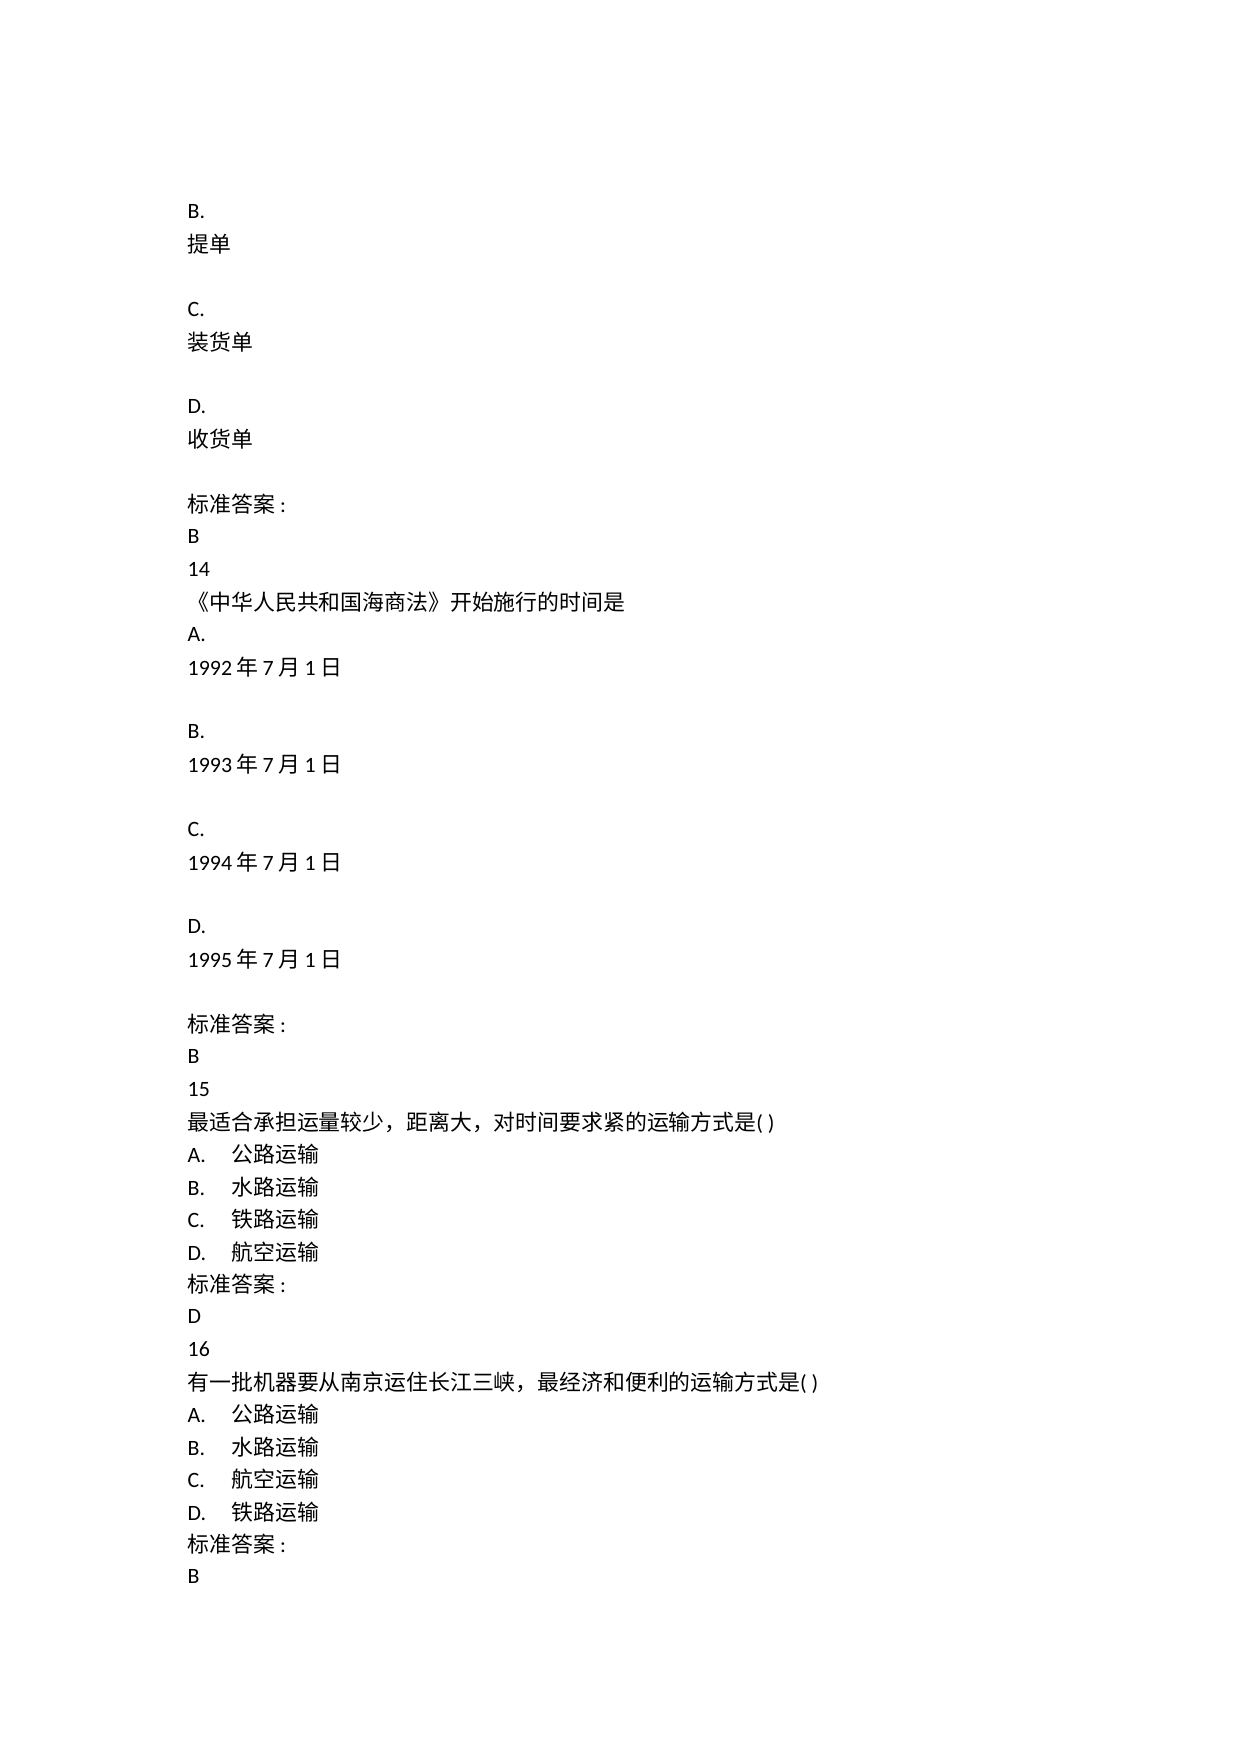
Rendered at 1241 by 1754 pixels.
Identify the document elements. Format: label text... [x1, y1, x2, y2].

text 标准答案 : [187, 1267, 1053, 1299]
text B. 水路运输 [187, 1429, 1053, 1462]
text C. 航空运输 [187, 1462, 1053, 1494]
text A. [187, 617, 1053, 649]
text B. [187, 714, 1053, 747]
text B. [187, 194, 1053, 227]
text C. [187, 812, 1053, 844]
text 收货单 [187, 422, 1053, 454]
text C. 铁路运输 [187, 1202, 1053, 1234]
text D. [187, 389, 1053, 422]
text C. [187, 292, 1053, 324]
text A. 公路运输 [187, 1397, 1053, 1429]
text 有一批机器要从南京运住长江三峡，最经济和便利的运输方式是( ) [187, 1364, 1053, 1397]
text D [187, 1299, 1053, 1332]
text B [187, 519, 1053, 552]
text 标准答案 : [187, 487, 1053, 519]
text 标准答案 : [187, 1007, 1053, 1039]
text 14 [187, 552, 1053, 584]
text D. 铁路运输 [187, 1494, 1053, 1527]
text 1992年7月1日 [187, 649, 1053, 682]
text D. 航空运输 [187, 1234, 1053, 1267]
text 《中华人民共和国海商法》开始施行的时间是 [187, 584, 1053, 617]
text B. 水路运输 [187, 1169, 1053, 1202]
text A. 公路运输 [187, 1137, 1053, 1169]
text B [187, 1039, 1053, 1072]
text 装货单 [187, 324, 1053, 357]
text 1995年7月1日 [187, 942, 1053, 974]
text 1994年7月1日 [187, 844, 1053, 877]
text 标准答案 : [187, 1527, 1053, 1559]
text D. [187, 909, 1053, 942]
text 15 [187, 1072, 1053, 1104]
text B [187, 1559, 1053, 1592]
text 最适合承担运量较少，距离大，对时间要求紧的运输方式是( ) [187, 1104, 1053, 1137]
text 提单 [187, 227, 1053, 259]
text 16 [187, 1332, 1053, 1364]
text 1993年7月1日 [187, 747, 1053, 779]
